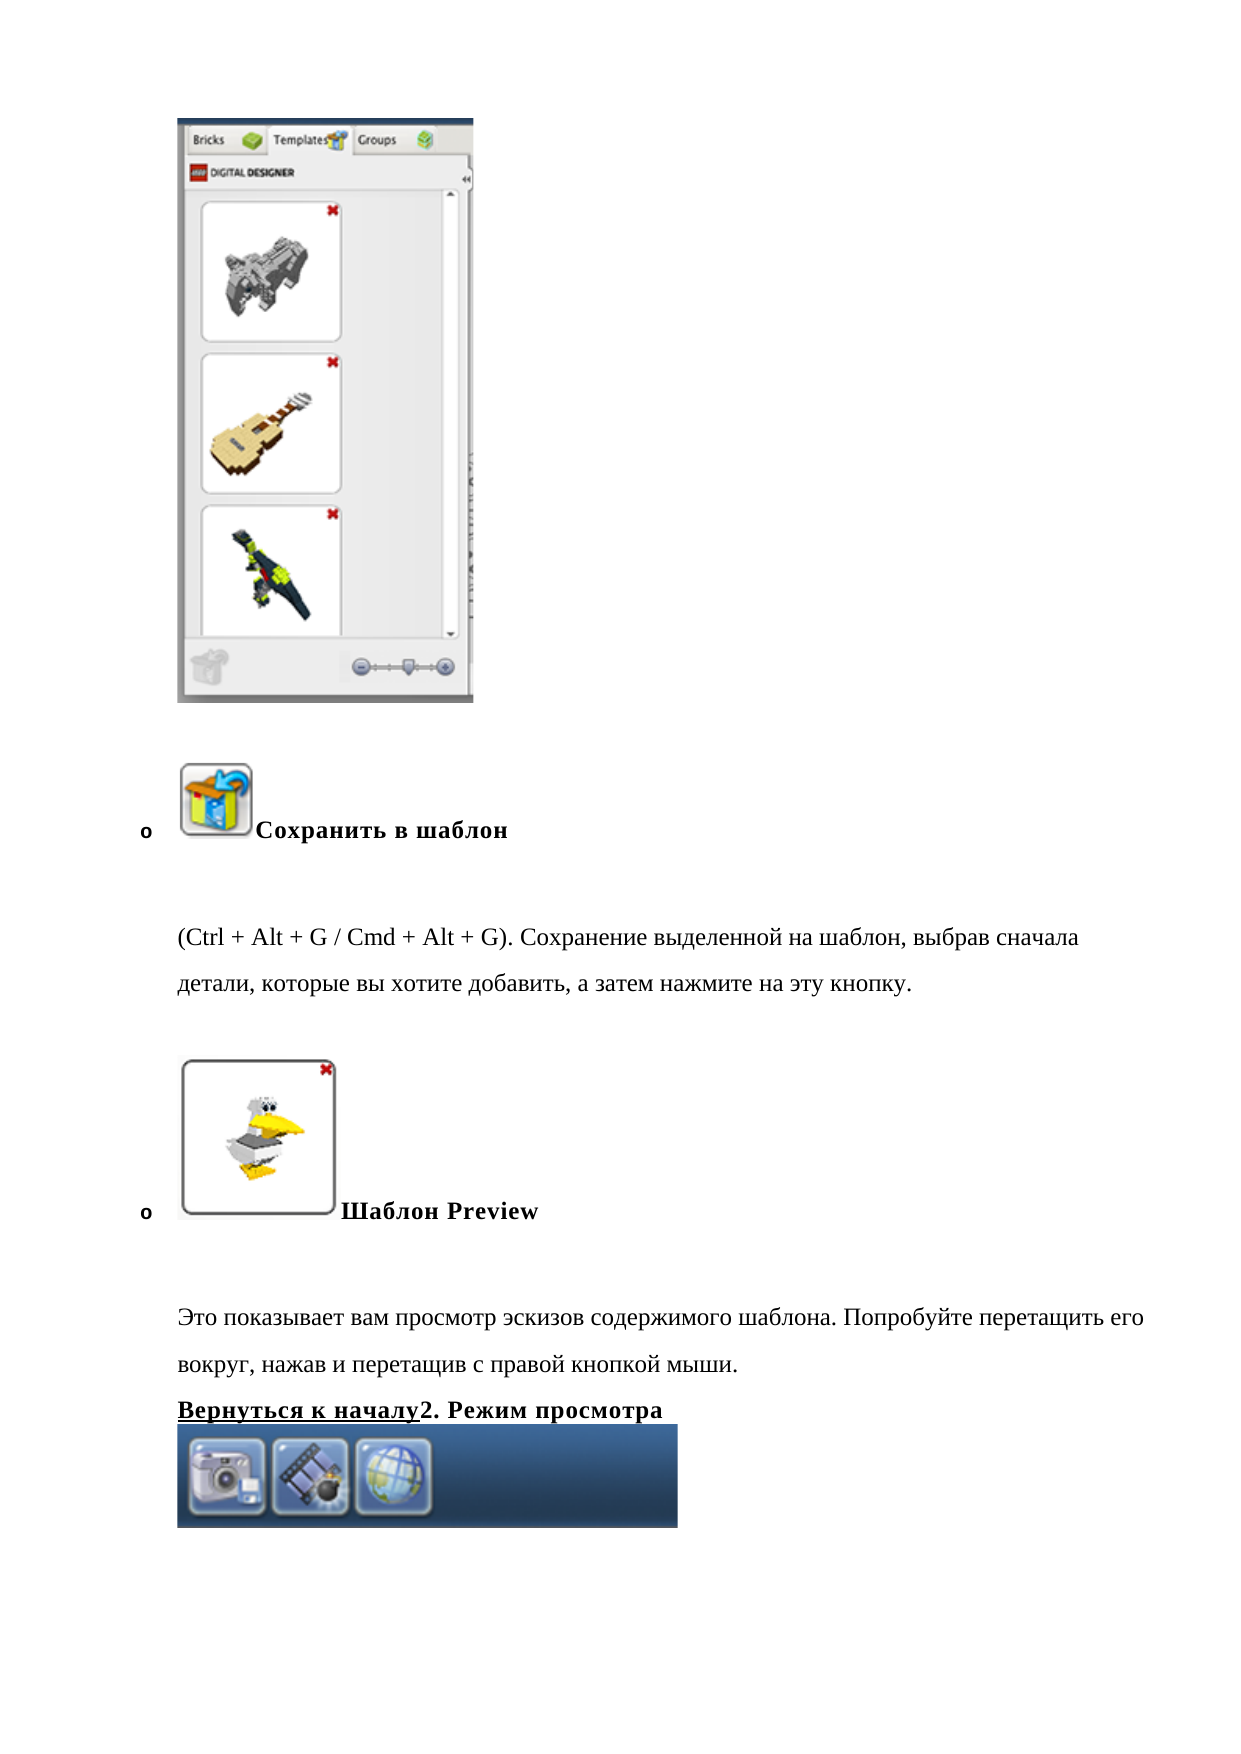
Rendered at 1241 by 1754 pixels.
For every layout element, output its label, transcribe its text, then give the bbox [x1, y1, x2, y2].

list Шаблон Preview [140, 1056, 1152, 1225]
text Это показывает вам просмотр эскизов содержимого шаблона. Попробуйте перетащить его вокруг, нажав и перетащив с правой кнопкой мыши. [177, 1284, 1152, 1377]
picture [177, 1424, 678, 1528]
picture [177, 118, 474, 703]
picture [177, 761, 255, 839]
picture [177, 1055, 341, 1220]
text (Ctrl + Alt + G / Cmd + Alt + G). Сохранение выделенной на шаблон, выбрав сначала детали, которые вы хотите добавить, а затем нажмите на эту кнопку. [177, 903, 1152, 997]
list Сохранить в шаблон [140, 761, 1152, 845]
